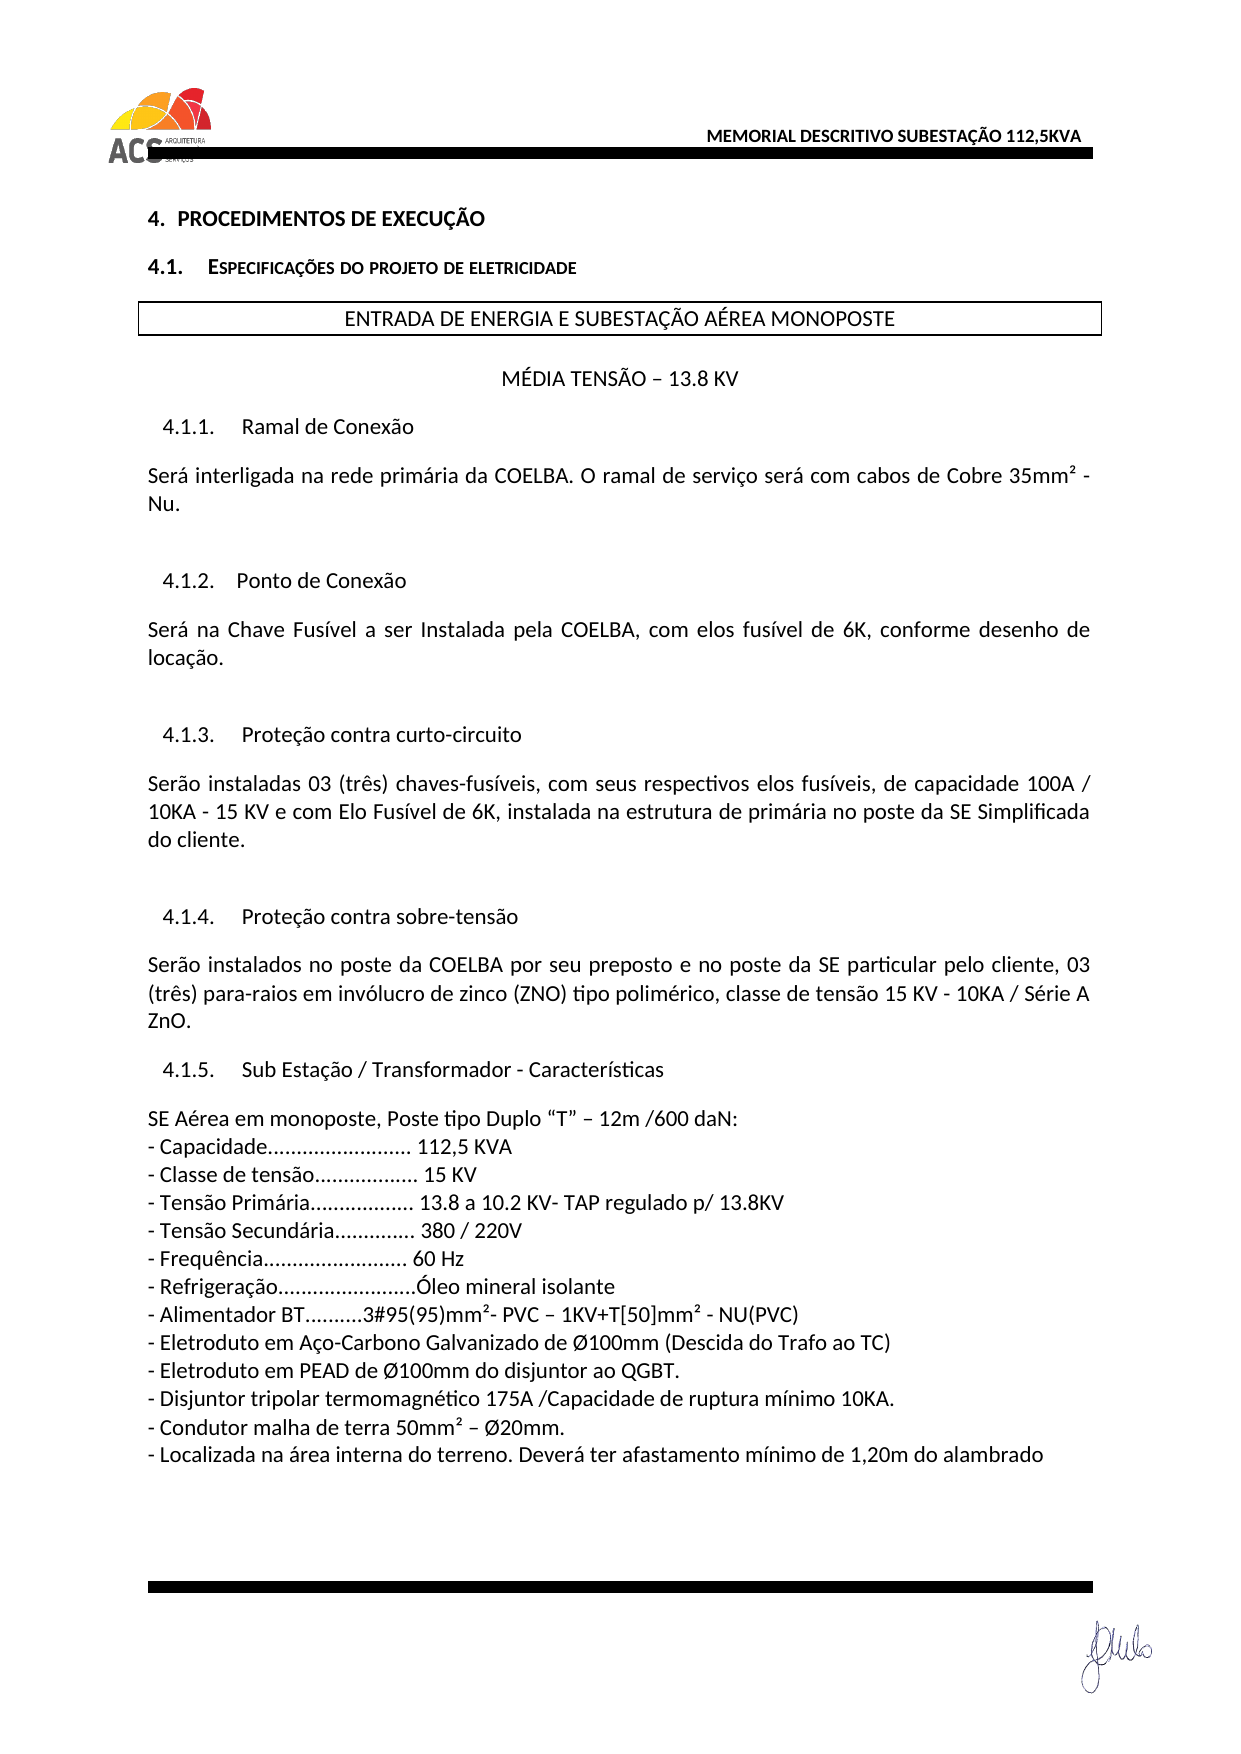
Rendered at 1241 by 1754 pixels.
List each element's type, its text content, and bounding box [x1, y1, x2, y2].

text - Classe de tensão.................. 15 KV [148, 1160, 1092, 1188]
text ENTRADA DE ENERGIA E SUBESTAÇÃO AÉREA MONOPOSTE [139, 303, 1101, 334]
text - Condutor malha de terra 50mm² – Ø20mm. [148, 1413, 1092, 1441]
text SE Aérea em monoposte, Poste tipo Duplo “T” – 12m /600 daN: [148, 1104, 1092, 1132]
subtitle Ramal de Conexão [162, 412, 1092, 441]
picture [1071, 1609, 1166, 1700]
subtitle Proteção contra sobre-tensão [162, 902, 1092, 930]
subtitle Ponto de Conexão [162, 566, 1092, 594]
text - Refrigeração........................Óleo mineral isolante [148, 1272, 1092, 1301]
text - Capacidade......................... 112,5 KVA [148, 1132, 1092, 1160]
text Serão instaladas 03 (três) chaves-fusíveis, com seus respectivos elos fusíveis, de capacidade 100A / 10KA - 15 KV e com Elo Fusível de 6K, instalada na estrutura de primária no poste da SE Simplificada do cliente. [148, 769, 1092, 853]
text - Tensão Primária.................. 13.8 a 10.2 KV- TAP regulado p/ 13.8KV [148, 1188, 1092, 1216]
subtitle procedimentos de execução [148, 204, 1092, 232]
text - Eletroduto em PEAD de Ø100mm do disjuntor ao QGBT. [148, 1357, 1092, 1384]
text Será interligada na rede primária da COELBA. O ramal de serviço será com cabos de Cobre 35mm² - Nu. [148, 461, 1092, 517]
text - Alimentador BT..........3#95(95)mm²- PVC – 1KV+T[50]mm² - NU(PVC) [148, 1301, 1092, 1328]
text - Eletroduto em Aço-Carbono Galvanizado de Ø100mm (Descida do Trafo ao TC) [148, 1328, 1092, 1357]
text - Frequência......................... 60 Hz [148, 1244, 1092, 1272]
text - Tensão Secundária.............. 380 / 220V [148, 1216, 1092, 1244]
text MÉDIA TENSÃO – 13.8 KV [148, 364, 1092, 392]
text Será na Chave Fusível a ser Instalada pela COELBA, com elos fusível de 6K, conforme desenho de locação. [148, 615, 1092, 671]
picture [108, 88, 212, 163]
subtitle Proteção contra curto-circuito [162, 720, 1092, 748]
text Serão instalados no poste da COELBA por seu preposto e no poste da SE particular pelo cliente, 03 (três) para-raios em invólucro de zinco (ZNO) tipo polimérico, classe de tensão 15 KV - 10KA / Série A ZnO. [148, 951, 1092, 1035]
text - Disjuntor tripolar termomagnético 175A /Capacidade de ruptura mínimo 10KA. [148, 1384, 1092, 1413]
text - Localizada na área interna do terreno. Deverá ter afastamento mínimo de 1,20m do alambrado [148, 1441, 1092, 1469]
subtitle Especificações do projeto de eletricidade [148, 252, 1092, 281]
subtitle Sub Estação / Transformador - Características [162, 1056, 1092, 1083]
